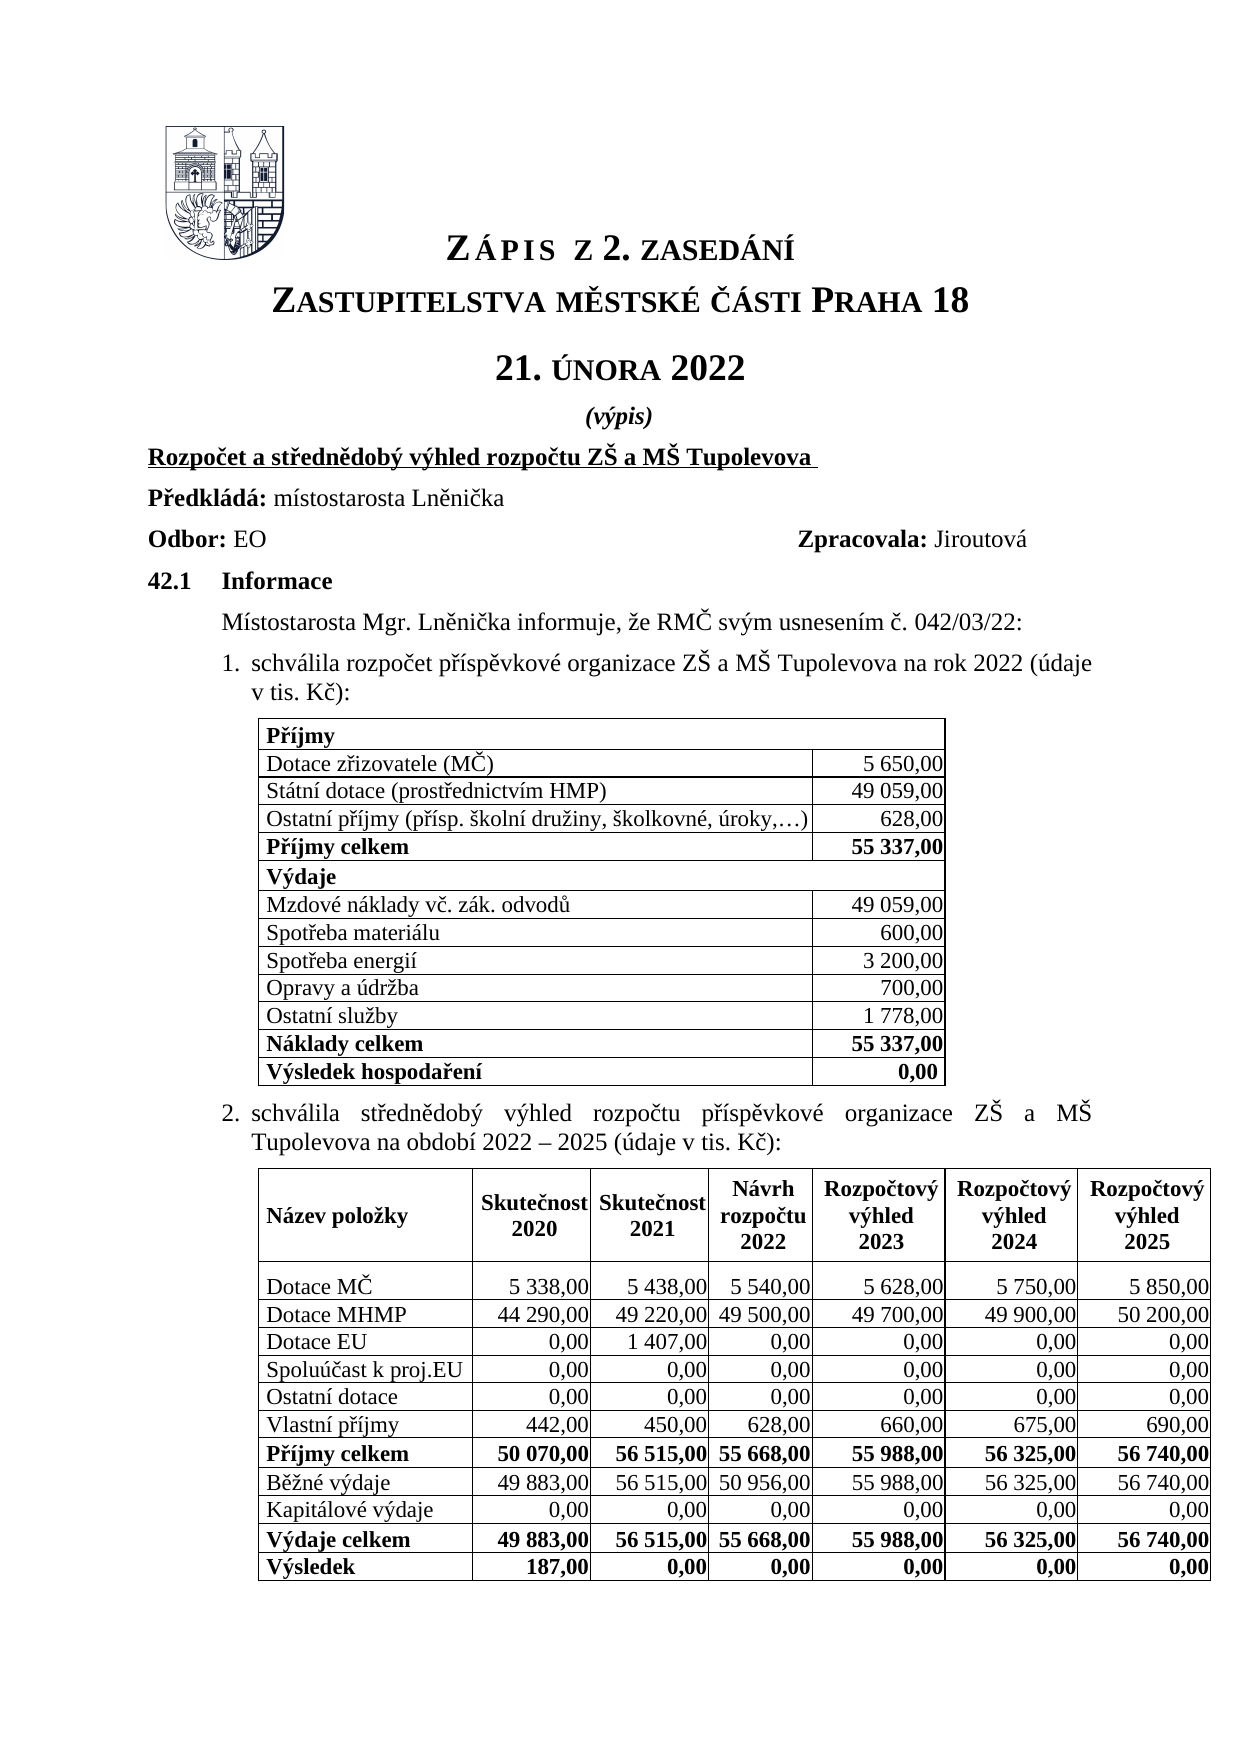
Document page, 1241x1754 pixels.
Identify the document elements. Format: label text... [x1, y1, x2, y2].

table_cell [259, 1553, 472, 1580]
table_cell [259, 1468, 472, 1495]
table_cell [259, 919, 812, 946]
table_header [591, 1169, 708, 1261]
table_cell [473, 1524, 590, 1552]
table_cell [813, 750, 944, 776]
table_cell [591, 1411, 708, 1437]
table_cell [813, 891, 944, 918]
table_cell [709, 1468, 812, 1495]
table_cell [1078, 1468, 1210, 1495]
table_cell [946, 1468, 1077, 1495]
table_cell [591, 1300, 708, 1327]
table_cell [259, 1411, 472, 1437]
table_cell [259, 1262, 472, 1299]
text Odbor: EO Zpracovala: Jiroutová [148, 524, 1093, 553]
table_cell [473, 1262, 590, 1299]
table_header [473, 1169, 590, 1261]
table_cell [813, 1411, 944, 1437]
subtitle Zápis z 2. zasedání [302, 226, 1093, 269]
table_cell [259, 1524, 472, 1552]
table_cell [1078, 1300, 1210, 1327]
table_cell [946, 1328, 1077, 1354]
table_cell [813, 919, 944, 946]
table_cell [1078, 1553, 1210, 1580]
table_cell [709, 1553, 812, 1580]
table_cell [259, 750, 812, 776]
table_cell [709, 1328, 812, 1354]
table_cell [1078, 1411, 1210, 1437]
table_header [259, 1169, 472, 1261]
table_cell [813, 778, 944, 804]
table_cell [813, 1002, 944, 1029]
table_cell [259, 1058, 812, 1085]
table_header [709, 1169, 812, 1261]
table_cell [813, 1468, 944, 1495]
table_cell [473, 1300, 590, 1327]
text Rozpočet a střednědobý výhled rozpočtu ZŠ a MŠ Tupolevova [148, 442, 1093, 471]
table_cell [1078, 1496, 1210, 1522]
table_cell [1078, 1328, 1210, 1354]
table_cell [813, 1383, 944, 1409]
text 42.1 Informace [148, 566, 1093, 594]
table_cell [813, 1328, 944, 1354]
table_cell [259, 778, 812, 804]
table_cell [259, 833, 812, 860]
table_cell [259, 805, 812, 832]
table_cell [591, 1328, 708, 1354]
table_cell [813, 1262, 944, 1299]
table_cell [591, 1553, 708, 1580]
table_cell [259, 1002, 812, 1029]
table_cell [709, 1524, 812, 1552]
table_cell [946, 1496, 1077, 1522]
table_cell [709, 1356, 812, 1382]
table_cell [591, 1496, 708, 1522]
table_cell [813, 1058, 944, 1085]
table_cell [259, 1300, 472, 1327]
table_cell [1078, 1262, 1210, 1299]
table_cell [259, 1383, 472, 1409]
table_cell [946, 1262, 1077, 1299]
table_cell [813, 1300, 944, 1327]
list schválila rozpočet příspěvkové organizace ZŠ a MŠ Tupolevova na rok 2022 (údaje v tis. Kč): [221, 648, 1093, 706]
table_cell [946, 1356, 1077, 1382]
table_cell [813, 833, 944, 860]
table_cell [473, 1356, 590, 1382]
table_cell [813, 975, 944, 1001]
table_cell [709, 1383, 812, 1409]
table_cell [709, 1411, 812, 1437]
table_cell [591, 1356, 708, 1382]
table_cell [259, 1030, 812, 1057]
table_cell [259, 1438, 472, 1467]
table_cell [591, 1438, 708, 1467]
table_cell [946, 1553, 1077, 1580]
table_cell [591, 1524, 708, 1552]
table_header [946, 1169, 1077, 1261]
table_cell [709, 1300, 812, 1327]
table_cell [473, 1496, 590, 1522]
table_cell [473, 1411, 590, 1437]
text Předkládá: místostarosta Lněnička [148, 483, 1093, 512]
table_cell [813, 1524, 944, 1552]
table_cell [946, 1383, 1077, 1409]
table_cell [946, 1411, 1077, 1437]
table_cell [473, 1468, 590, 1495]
subtitle Zastupitelstva městské části Praha 18 [148, 277, 1093, 320]
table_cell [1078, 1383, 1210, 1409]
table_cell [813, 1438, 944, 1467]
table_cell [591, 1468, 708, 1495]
subtitle 21. února 2022 [148, 345, 1093, 388]
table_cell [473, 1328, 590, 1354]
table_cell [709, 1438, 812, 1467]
text (výpis) [148, 401, 1093, 429]
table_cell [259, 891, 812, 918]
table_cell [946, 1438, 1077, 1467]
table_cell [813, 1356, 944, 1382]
list schválila střednědobý výhled rozpočtu příspěvkové organizace ZŠ a MŠ Tupolevova na období 2022 – 2025 (údaje v tis. Kč): [221, 1098, 1093, 1156]
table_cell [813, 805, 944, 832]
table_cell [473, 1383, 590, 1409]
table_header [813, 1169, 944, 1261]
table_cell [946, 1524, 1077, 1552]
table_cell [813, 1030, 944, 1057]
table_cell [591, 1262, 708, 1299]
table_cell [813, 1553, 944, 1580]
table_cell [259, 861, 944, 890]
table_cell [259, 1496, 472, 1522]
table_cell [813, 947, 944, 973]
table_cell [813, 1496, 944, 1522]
text Místostarosta Mgr. Lněnička informuje, že RMČ svým usnesením č. 042/03/22: [148, 607, 1093, 636]
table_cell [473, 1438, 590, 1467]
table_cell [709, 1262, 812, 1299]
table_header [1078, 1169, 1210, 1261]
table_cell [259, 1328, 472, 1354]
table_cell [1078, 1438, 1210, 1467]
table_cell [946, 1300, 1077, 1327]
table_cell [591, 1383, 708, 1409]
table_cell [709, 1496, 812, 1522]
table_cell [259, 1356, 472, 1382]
picture [165, 126, 285, 260]
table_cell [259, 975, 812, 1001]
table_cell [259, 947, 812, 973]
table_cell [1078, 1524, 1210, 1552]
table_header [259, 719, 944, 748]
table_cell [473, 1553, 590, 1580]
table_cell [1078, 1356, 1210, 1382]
